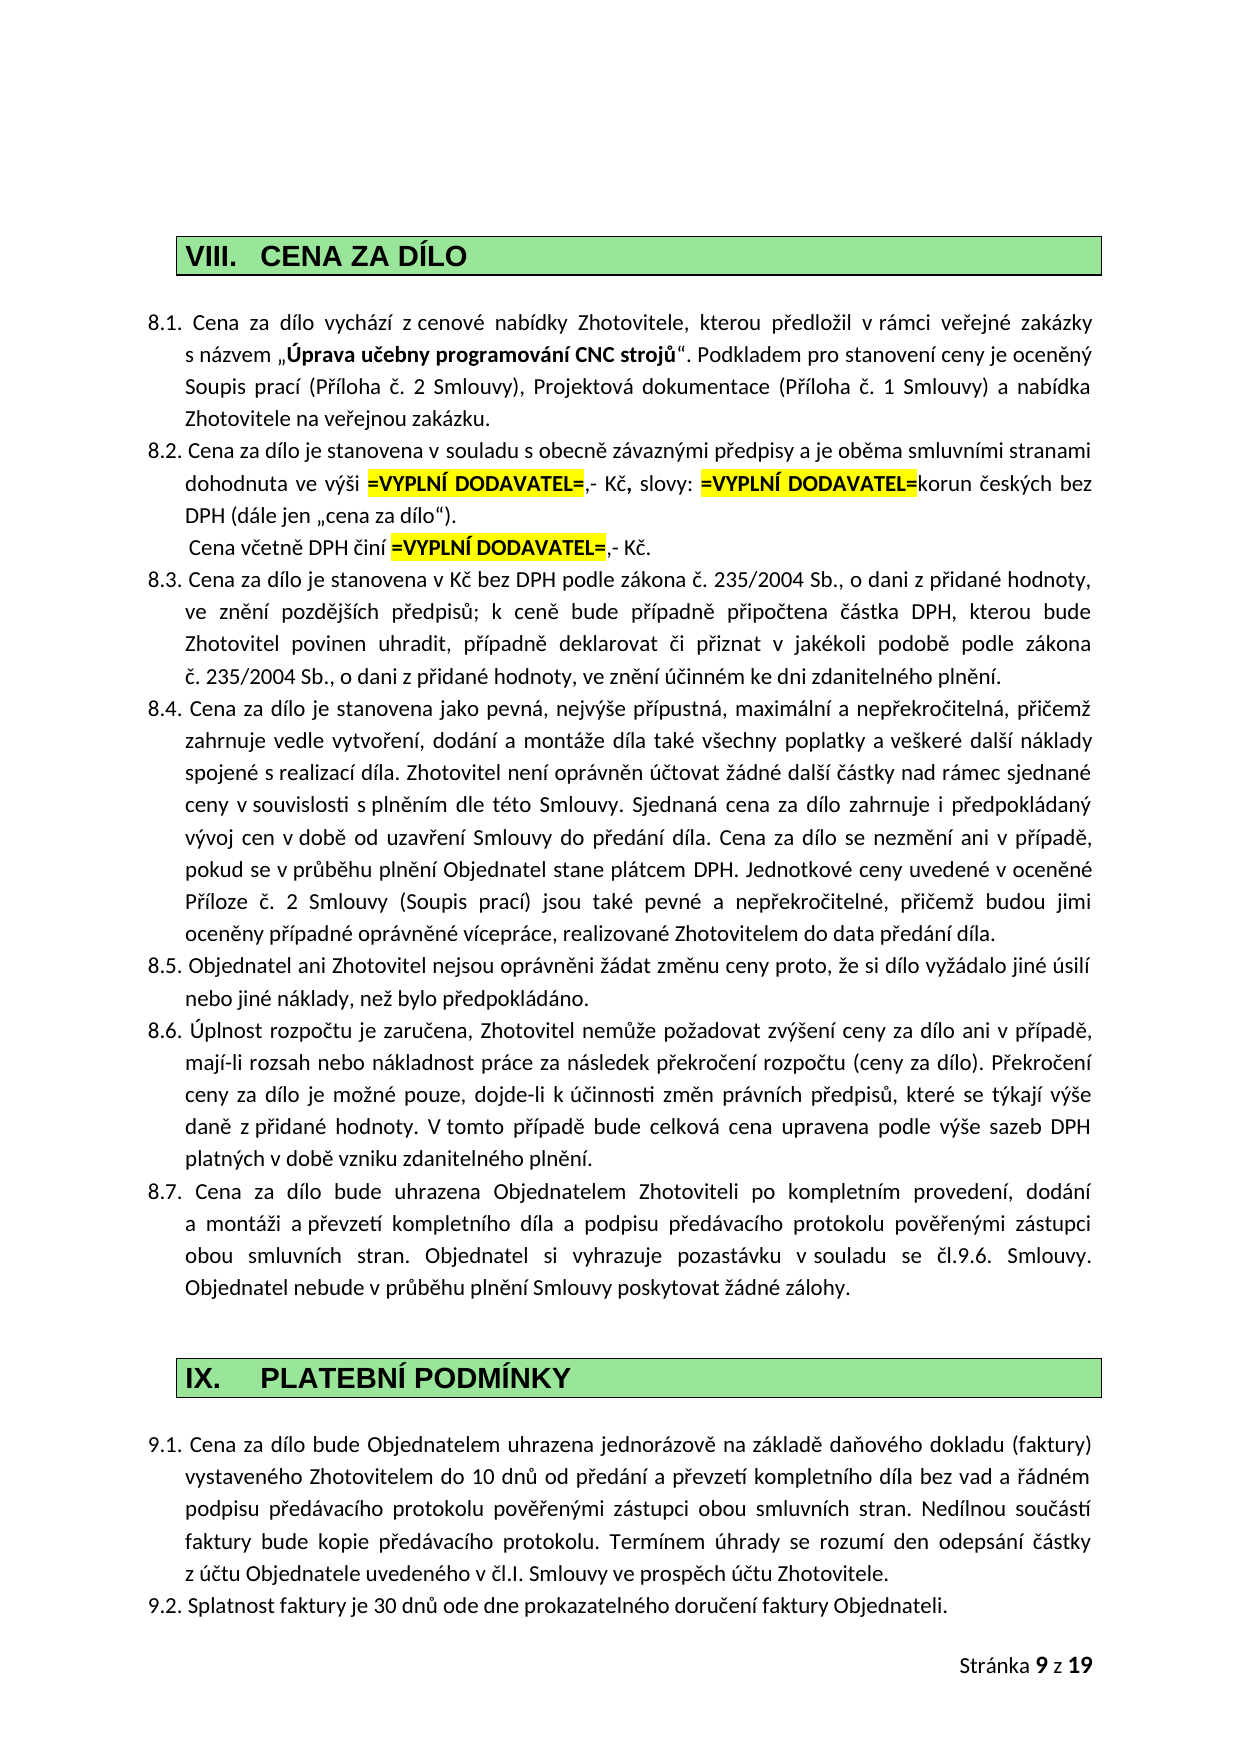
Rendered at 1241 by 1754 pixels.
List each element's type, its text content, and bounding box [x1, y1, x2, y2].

text 9.2. Splatnost faktury je 30 dnů ode dne prokazatelného doručení faktury Objednateli. [148, 1591, 1092, 1619]
text 8.5. Objednatel ani Zhotovitel nejsou oprávněni žádat změnu ceny proto, že si dílo vyžádalo jiné úsilí nebo jiné náklady, než bylo předpokládáno. [148, 951, 1092, 1012]
text Cena včetně DPH činí =VYPLNÍ DODAVATEL=,- Kč. [606, 533, 1092, 561]
list PLATEBNÍ PODMÍNKY [177, 1359, 1101, 1397]
text 8.4. Cena za dílo je stanovena jako pevná, nejvýše přípustná, maximální a nepřekročitelná, přičemž zahrnuje vedle vytvoření, dodání a montáže díla také všechny poplatky a veškeré další náklady spojené s realizací díla. Zhotovitel není oprávněn účtovat žádné další částky nad rámec sjednané ceny v souvislosti s plněním dle této Smlouvy. Sjednaná cena za dílo zahrnuje i předpokládaný vývoj cen v době od uzavření Smlouvy do předání díla. Cena za dílo se nezmění ani v případě, pokud se v průběhu plnění Objednatel stane plátcem DPH. Jednotkové ceny uvedené v oceněné Příloze č. 2 Smlouvy (Soupis prací) jsou také pevné a nepřekročitelné, přičemž budou jimi oceněny případné oprávněné vícepráce, realizované Zhotovitelem do data předání díla. [148, 694, 1092, 947]
text 8.2. Cena za dílo je stanovena v souladu s obecně závaznými předpisy a je oběma smluvními stranami dohodnuta ve výši =VYPLNÍ DODAVATEL=,- Kč, slovy: =VYPLNÍ DODAVATEL=korun českých bez DPH (dále jen „cena za dílo“). [148, 436, 1092, 529]
text 8.7. Cena za dílo bude uhrazena Objednatelem Zhotoviteli po kompletním provedení, dodání a montáži a převzetí kompletního díla a podpisu předávacího protokolu pověřenými zástupci obou smluvních stran. Objednatel si vyhrazuje pozastávku v souladu se čl.9.6. Smlouvy. Objednatel nebude v průběhu plnění Smlouvy poskytovat žádné zálohy. [148, 1177, 1092, 1301]
text 8.3. Cena za dílo je stanovena v Kč bez DPH podle zákona č. 235/2004 Sb., o dani z přidané hodnoty, ve znění pozdějších předpisů; k ceně bude případně připočtena částka DPH, kterou bude Zhotovitel povinen uhradit, případně deklarovat či přiznat v jakékoli podobě podle zákona č. 235/2004 Sb., o dani z přidané hodnoty, ve znění účinném ke dni zdanitelného plnění. [148, 565, 1092, 690]
text 9.1. Cena za dílo bude Objednatelem uhrazena jednorázově na základě daňového dokladu (faktury) vystaveného Zhotovitelem do 10 dnů od předání a převzetí kompletního díla bez vad a řádném podpisu předávacího protokolu pověřenými zástupci obou smluvních stran. Nedílnou součástí faktury bude kopie předávacího protokolu. Termínem úhrady se rozumí den odepsání částky z účtu Objednatele uvedeného v čl.I. Smlouvy ve prospěch účtu Zhotovitele. [148, 1430, 1092, 1587]
text Cena včetně DPH činí =VYPLNÍ DODAVATEL=,- Kč. [148, 533, 391, 561]
text 8.1. Cena za dílo vychází z cenové nabídky Zhotovitele, kterou předložil v rámci veřejné zakázky s názvem „Úprava učebny programování CNC strojů“. Podkladem pro stanovení ceny je oceněný Soupis prací (Příloha č. 2 Smlouvy), Projektová dokumentace (Příloha č. 1 Smlouvy) a nabídka Zhotovitele na veřejnou zakázku. [148, 308, 1092, 432]
text 8.6. Úplnost rozpočtu je zaručena, Zhotovitel nemůže požadovat zvýšení ceny za dílo ani v případě, mají-li rozsah nebo nákladnost práce za následek překročení rozpočtu (ceny za dílo). Překročení ceny za dílo je možné pouze, dojde-li k účinnosti změn právních předpisů, které se týkají výše daně z přidané hodnoty. V tomto případě bude celková cena upravena podle výše sazeb DPH platných v době vzniku zdanitelného plnění. [148, 1016, 1092, 1173]
list CENA ZA DÍLO [177, 237, 1101, 274]
